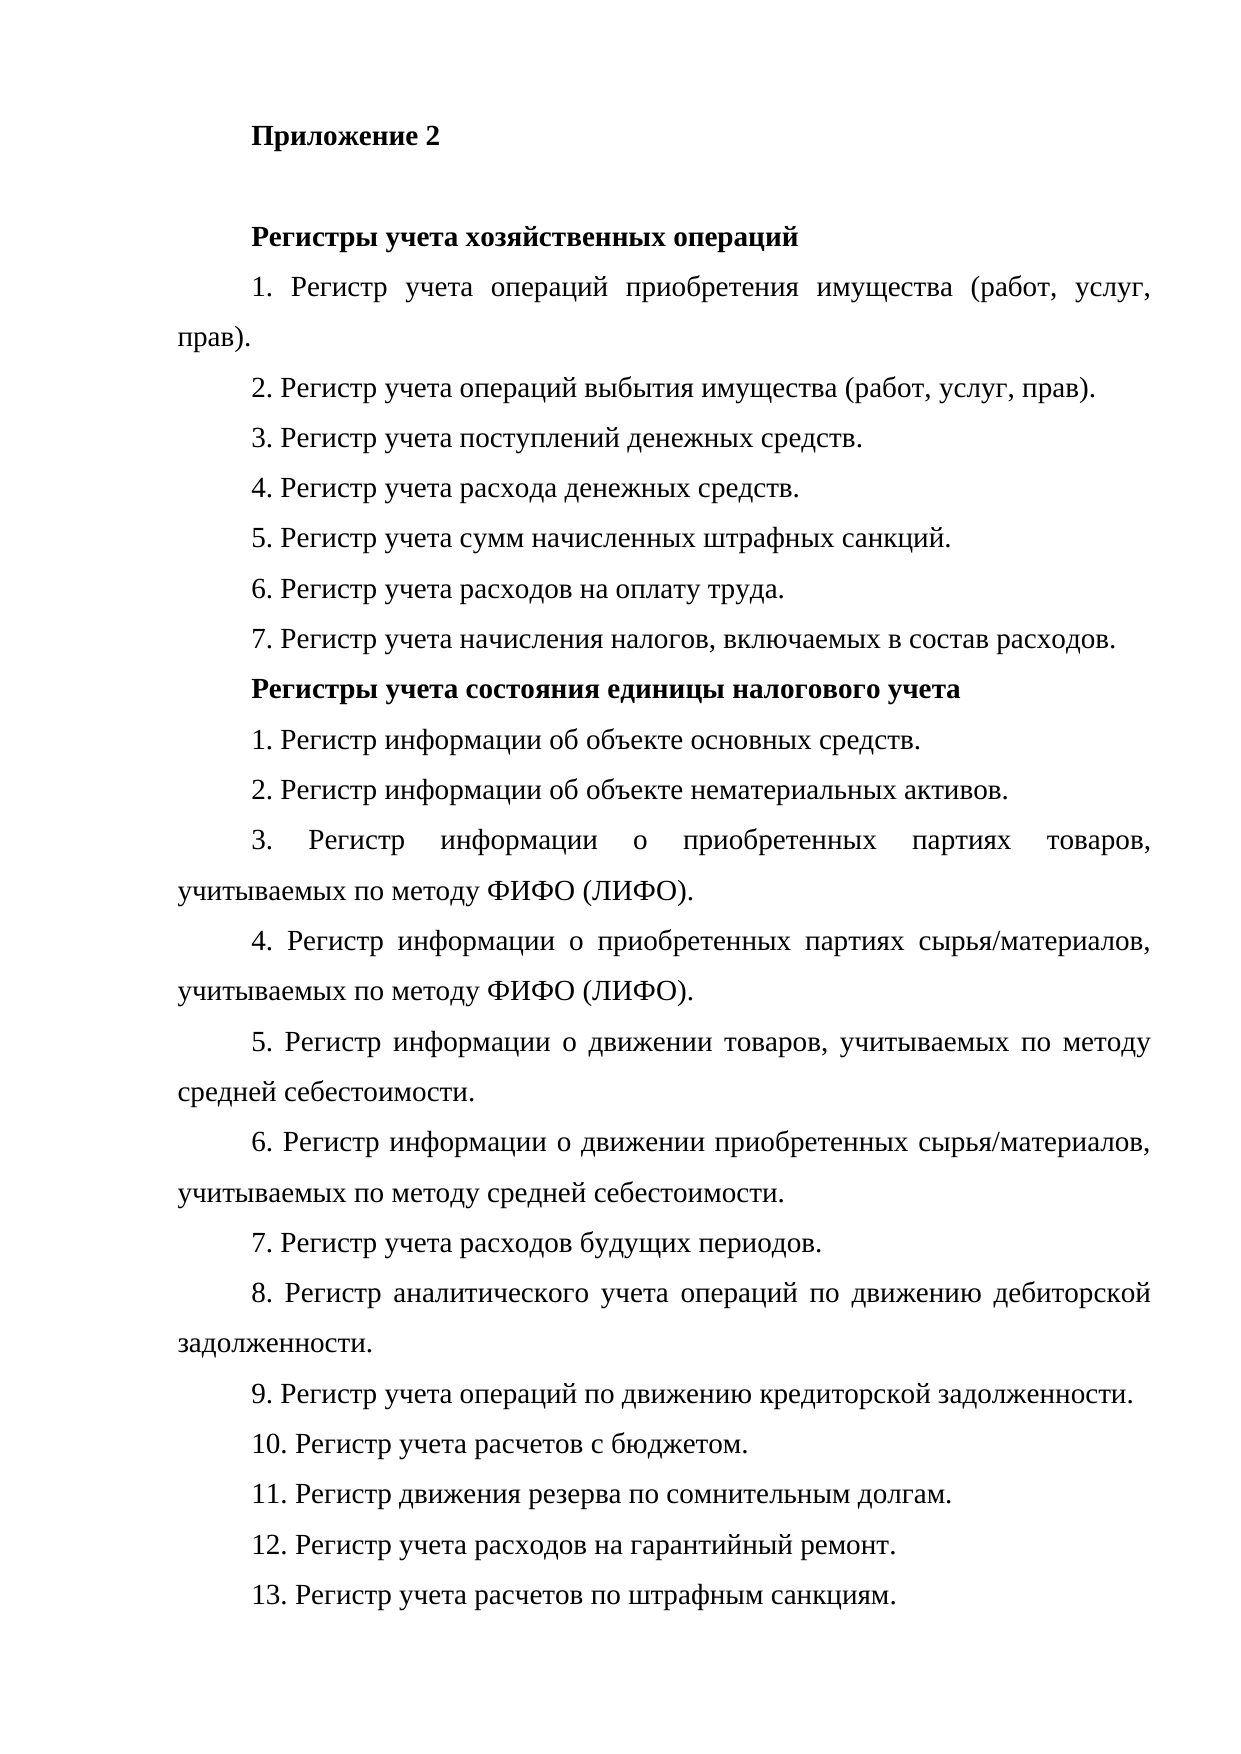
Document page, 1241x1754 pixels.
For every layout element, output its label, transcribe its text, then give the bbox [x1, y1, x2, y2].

text 12. Регистр учета расходов на гарантийный ремонт. [177, 1527, 1152, 1560]
text 10. Регистр учета расчетов с бюджетом. [177, 1426, 1152, 1460]
text 6. Регистр информации о движении приобретенных сырья/материалов, учитываемых по методу средней себестоимости. [177, 1124, 1152, 1208]
text Приложение 2 [177, 118, 1152, 152]
text Регистры учета состояния единицы налогового учета [177, 672, 1152, 705]
text 6. Регистр учета расходов на оплату труда. [177, 571, 1152, 604]
text 2. Регистр информации об объекте нематериальных активов. [177, 772, 1152, 806]
text Регистры учета хозяйственных операций [177, 219, 1152, 252]
text 3. Регистр информации о приобретенных партиях товаров, учитываемых по методу ФИФО (ЛИФО). [177, 822, 1152, 906]
text 11. Регистр движения резерва по сомнительным долгам. [177, 1477, 1152, 1510]
text 3. Регистр учета поступлений денежных средств. [177, 420, 1152, 453]
text 5. Регистр учета сумм начисленных штрафных санкций. [177, 521, 1152, 554]
text 1. Регистр учета операций приобретения имущества (работ, услуг, прав). [177, 269, 1152, 353]
text 1. Регистр информации об объекте основных средств. [177, 722, 1152, 755]
text 4. Регистр информации о приобретенных партиях сырья/материалов, учитываемых по методу ФИФО (ЛИФО). [177, 923, 1152, 1007]
text 7. Регистр учета начисления налогов, включаемых в состав расходов. [177, 621, 1152, 655]
text 7. Регистр учета расходов будущих периодов. [177, 1225, 1152, 1258]
text 8. Регистр аналитического учета операций по движению дебиторской задолженности. [177, 1275, 1152, 1359]
text 9. Регистр учета операций по движению кредиторской задолженности. [177, 1376, 1152, 1409]
text 2. Регистр учета операций выбытия имущества (работ, услуг, прав). [177, 370, 1152, 403]
text 13. Регистр учета расчетов по штрафным санкциям. [177, 1577, 1152, 1611]
text 4. Регистр учета расхода денежных средств. [177, 470, 1152, 504]
text 5. Регистр информации о движении товаров, учитываемых по методу средней себестоимости. [177, 1024, 1152, 1108]
